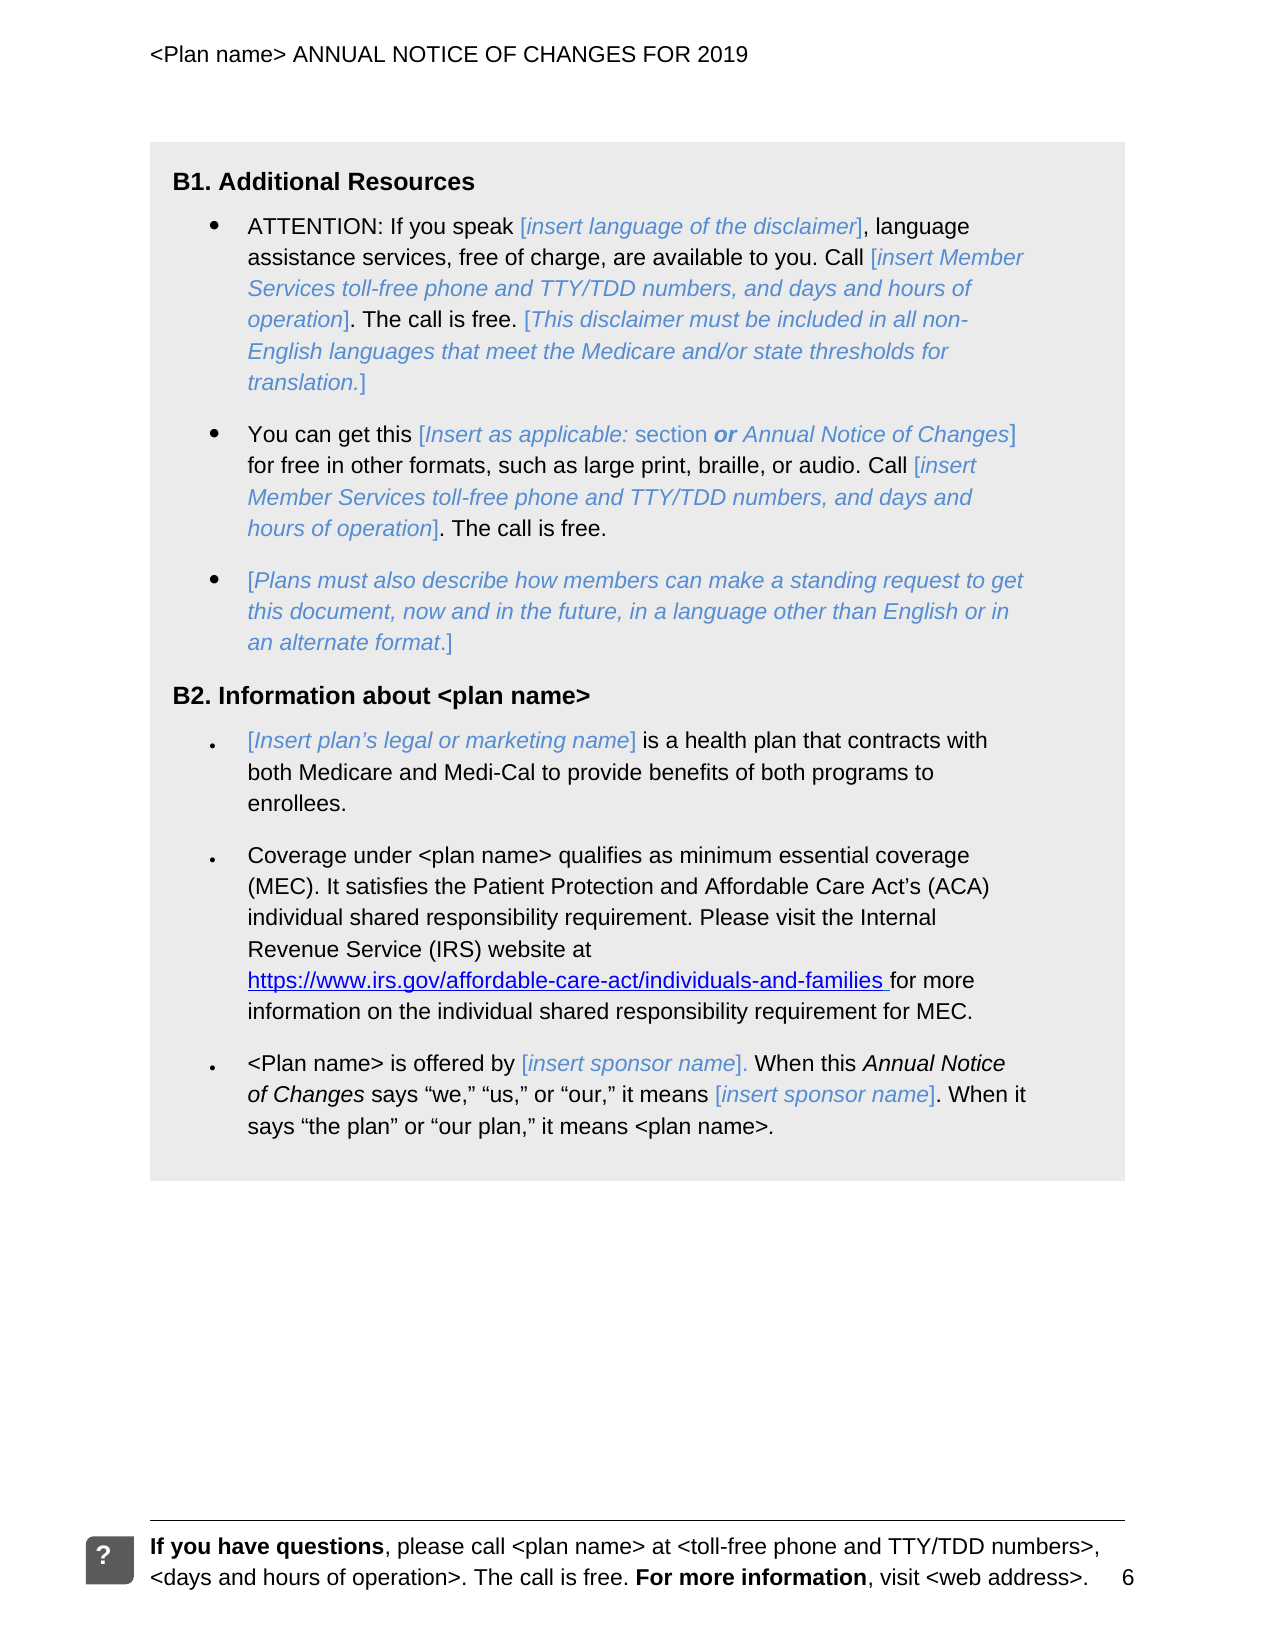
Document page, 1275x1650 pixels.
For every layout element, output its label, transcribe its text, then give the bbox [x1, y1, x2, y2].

table_cell B1. Additional Resources ATTENTION: If you speak [insert language of the disclaimer], language assistance services, free of charge, are available to you. Call [insert Member Services toll-free phone and TTY/TDD numbers, and days and hours of operation]. The call is free. [This disclaimer must be included in all non-English languages that meet the Medicare and/or state thresholds for translation.] You can get this [Insert as applicable: section or Annual Notice of Changes] for free in other formats, such as large print, braille, or audio. Call [insert Member Services toll-free phone and TTY/TDD numbers, and days and hours of operation]. The call is free. [Plans must also describe how members can make a standing request to get this document, now and in the future, in a language other than English or in an alternate format.] B2. Information about <plan name> [Insert plan’s legal or marketing name] is a health plan that contracts with both Medicare and Medi-Cal to provide benefits of both programs to enrollees. Coverage under <plan name> qualifies as minimum essential coverage (MEC). It satisfies the Patient Protection and Affordable Care Act’s (ACA) individual shared responsibility requirement. Please visit the Internal Revenue Service (IRS) website at https://www.irs.gov/affordable-care-act/individuals-and-families for more information on the individual shared responsibility requirement for MEC. <Plan name> is offered by [insert sponsor name]. When this Annual Notice of Changes says “we,” “us,” or “our,” it means [insert sponsor name]. When it says “the plan” or “our plan,” it means <plan name>. [150, 151, 1125, 1181]
